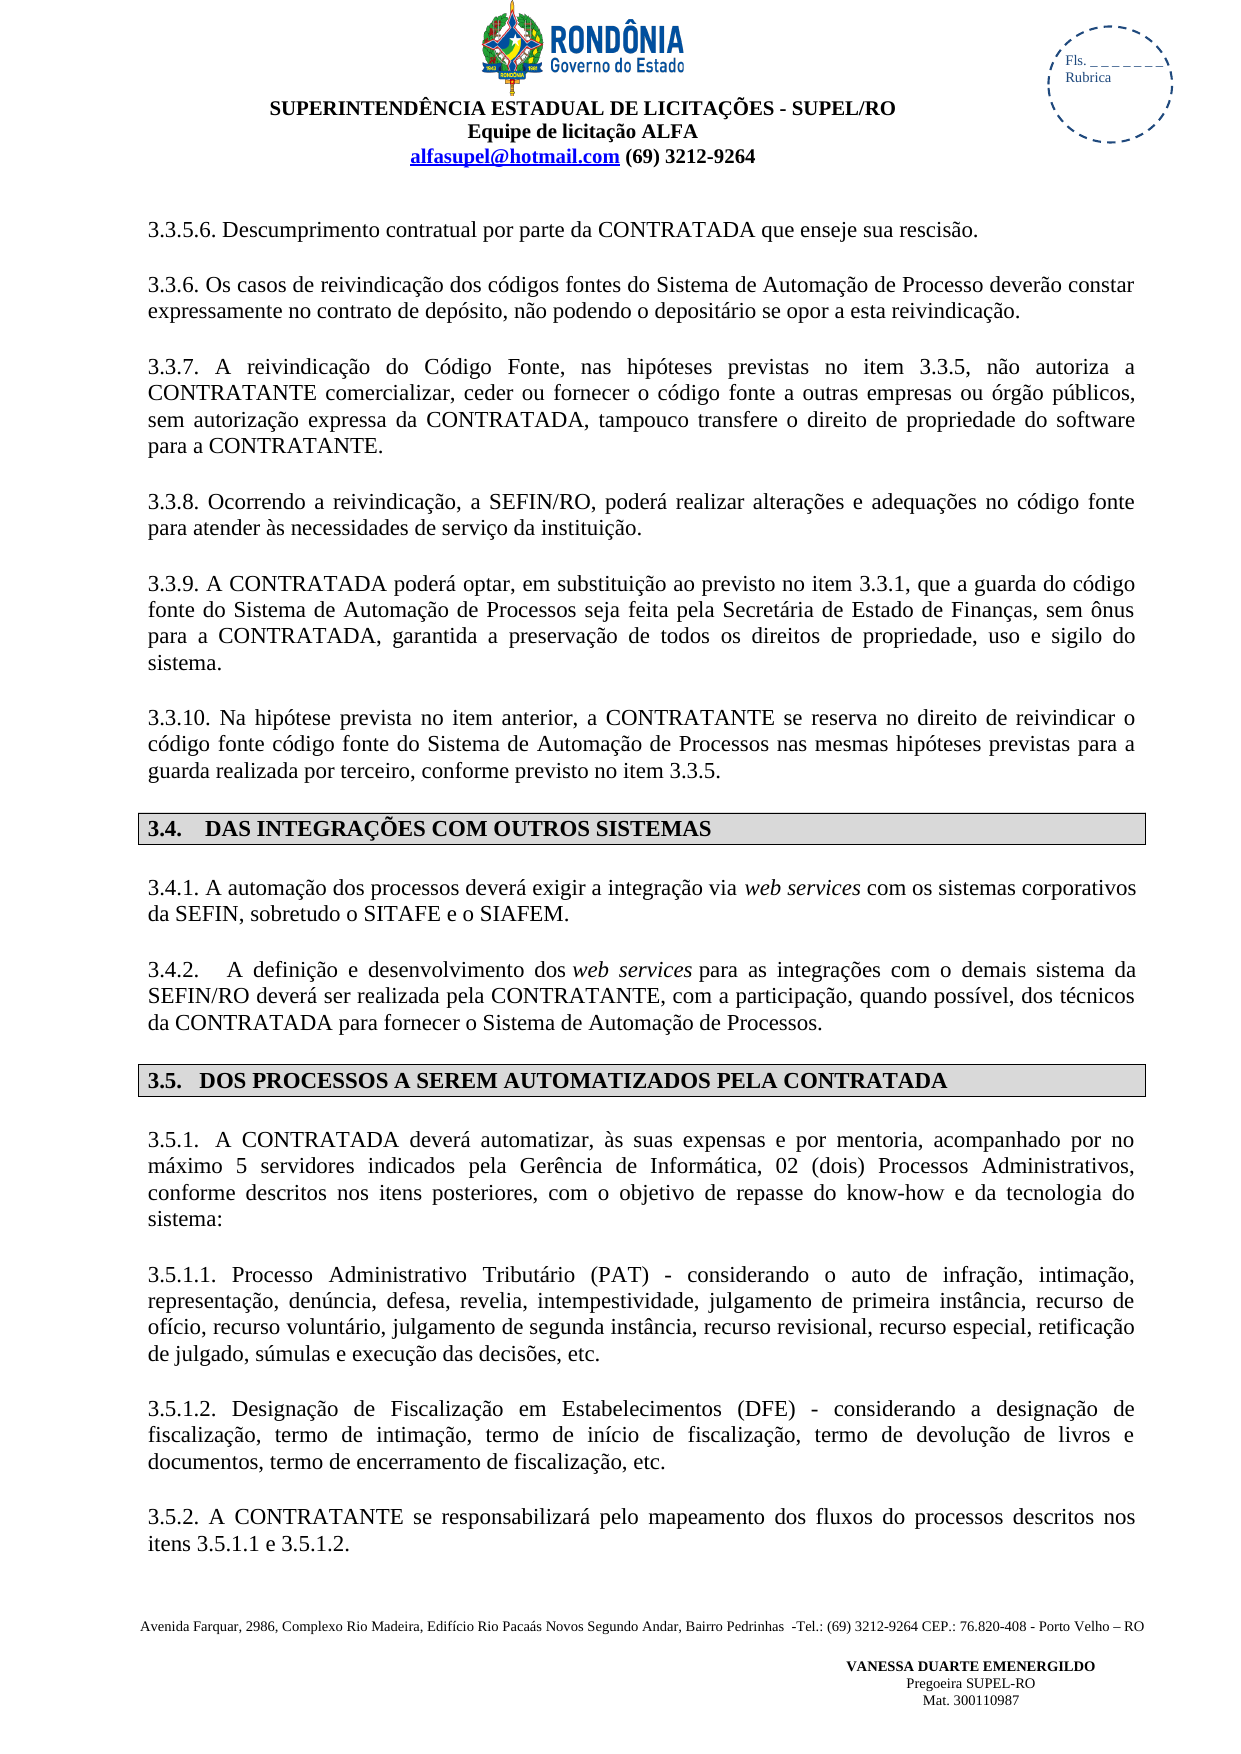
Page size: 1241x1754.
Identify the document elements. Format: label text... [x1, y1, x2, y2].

text 3.3.6. Os casos de reivindicação dos códigos fontes do Sistema de Automação de Processo deverão constar expressamente no contrato de depósito, não podendo o depositário se opor a esta reivindicação. [148, 271, 1137, 324]
text 3.5.1. A CONTRATADA deverá automatizar, às suas expensas e por mentoria, acompanhado por no máximo 5 servidores indicados pela Gerência de Informática, 02 (dois) Processos Administrativos, conforme descritos nos itens posteriores, com o objetivo de repasse do know-how e da tecnologia do sistema: [148, 1126, 1137, 1231]
text 3.5.2. A CONTRATANTE se responsabilizará pelo mapeamento dos fluxos do processos descritos nos itens 3.5.1.1 e 3.5.1.2. [148, 1503, 1137, 1556]
text 3.3.9. A CONTRATADA poderá optar, em substituição ao previsto no item 3.3.1, que a guarda do código fonte do Sistema de Automação de Processos seja feita pela Secretária de Estado de Finanças, sem ônus para a CONTRATADA, garantida a preservação de todos os direitos de propriedade, uso e sigilo do sistema. [148, 569, 1137, 675]
text 3.3.7. A reivindicação do Código Fonte, nas hipóteses previstas no item 3.3.5, não autoriza a CONTRATANTE comercializar, ceder ou fornecer o código fonte a outras empresas ou órgão públicos, sem autorização expressa da CONTRATADA, tampouco transfere o direito de propriedade do software para a CONTRATANTE. [148, 353, 1137, 458]
text 3.3.5.6. Descumprimento contratual por parte da CONTRATADA que enseje sua rescisão. [148, 216, 1137, 242]
text 3.5.1.1. Processo Administrativo Tributário (PAT) - considerando o auto de infração, intimação, representação, denúncia, defesa, revelia, intempestividade, julgamento de primeira instância, recurso de ofício, recurso voluntário, julgamento de segunda instância, recurso revisional, recurso especial, retificação de julgado, súmulas e execução das decisões, etc. [148, 1261, 1137, 1366]
picture [481, 0, 684, 96]
text 3.3.8. Ocorrendo a reivindicação, a SEFIN/RO, poderá realizar alterações e adequações no código fonte para atender às necessidades de serviço da instituição. [148, 488, 1137, 540]
text 3.3.10. Na hipótese prevista no item anterior, a CONTRATANTE se reserva no direito de reivindicar o código fonte código fonte do Sistema de Automação de Processos nas mesmas hipóteses previstas para a guarda realizada por terceiro, conforme previsto no item 3.3.5. [148, 704, 1137, 783]
text 3.4. DAS INTEGRAÇÕES COM OUTROS SISTEMAS [139, 814, 1145, 844]
text 3.4.2. A definição e desenvolvimento dos web services para as integrações com o demais sistema da SEFIN/RO deverá ser realizada pela CONTRATANTE, com a participação, quando possível, dos técnicos da CONTRATADA para fornecer o Sistema de Automação de Processos. [148, 956, 1137, 1035]
text 3.5. DOS PROCESSOS A SEREM AUTOMATIZADOS PELA CONTRATADA [139, 1065, 1145, 1096]
text 3.4.1. A automação dos processos deverá exigir a integração via web services com os sistemas corporativos da SEFIN, sobretudo o SITAFE e o SIAFEM. [148, 874, 1137, 927]
text 3.5.1.2. Designação de Fiscalização em Estabelecimentos (DFE) - considerando a designação de fiscalização, termo de intimação, termo de início de fiscalização, termo de devolução de livros e documentos, termo de encerramento de fiscalização, etc. [148, 1395, 1137, 1474]
